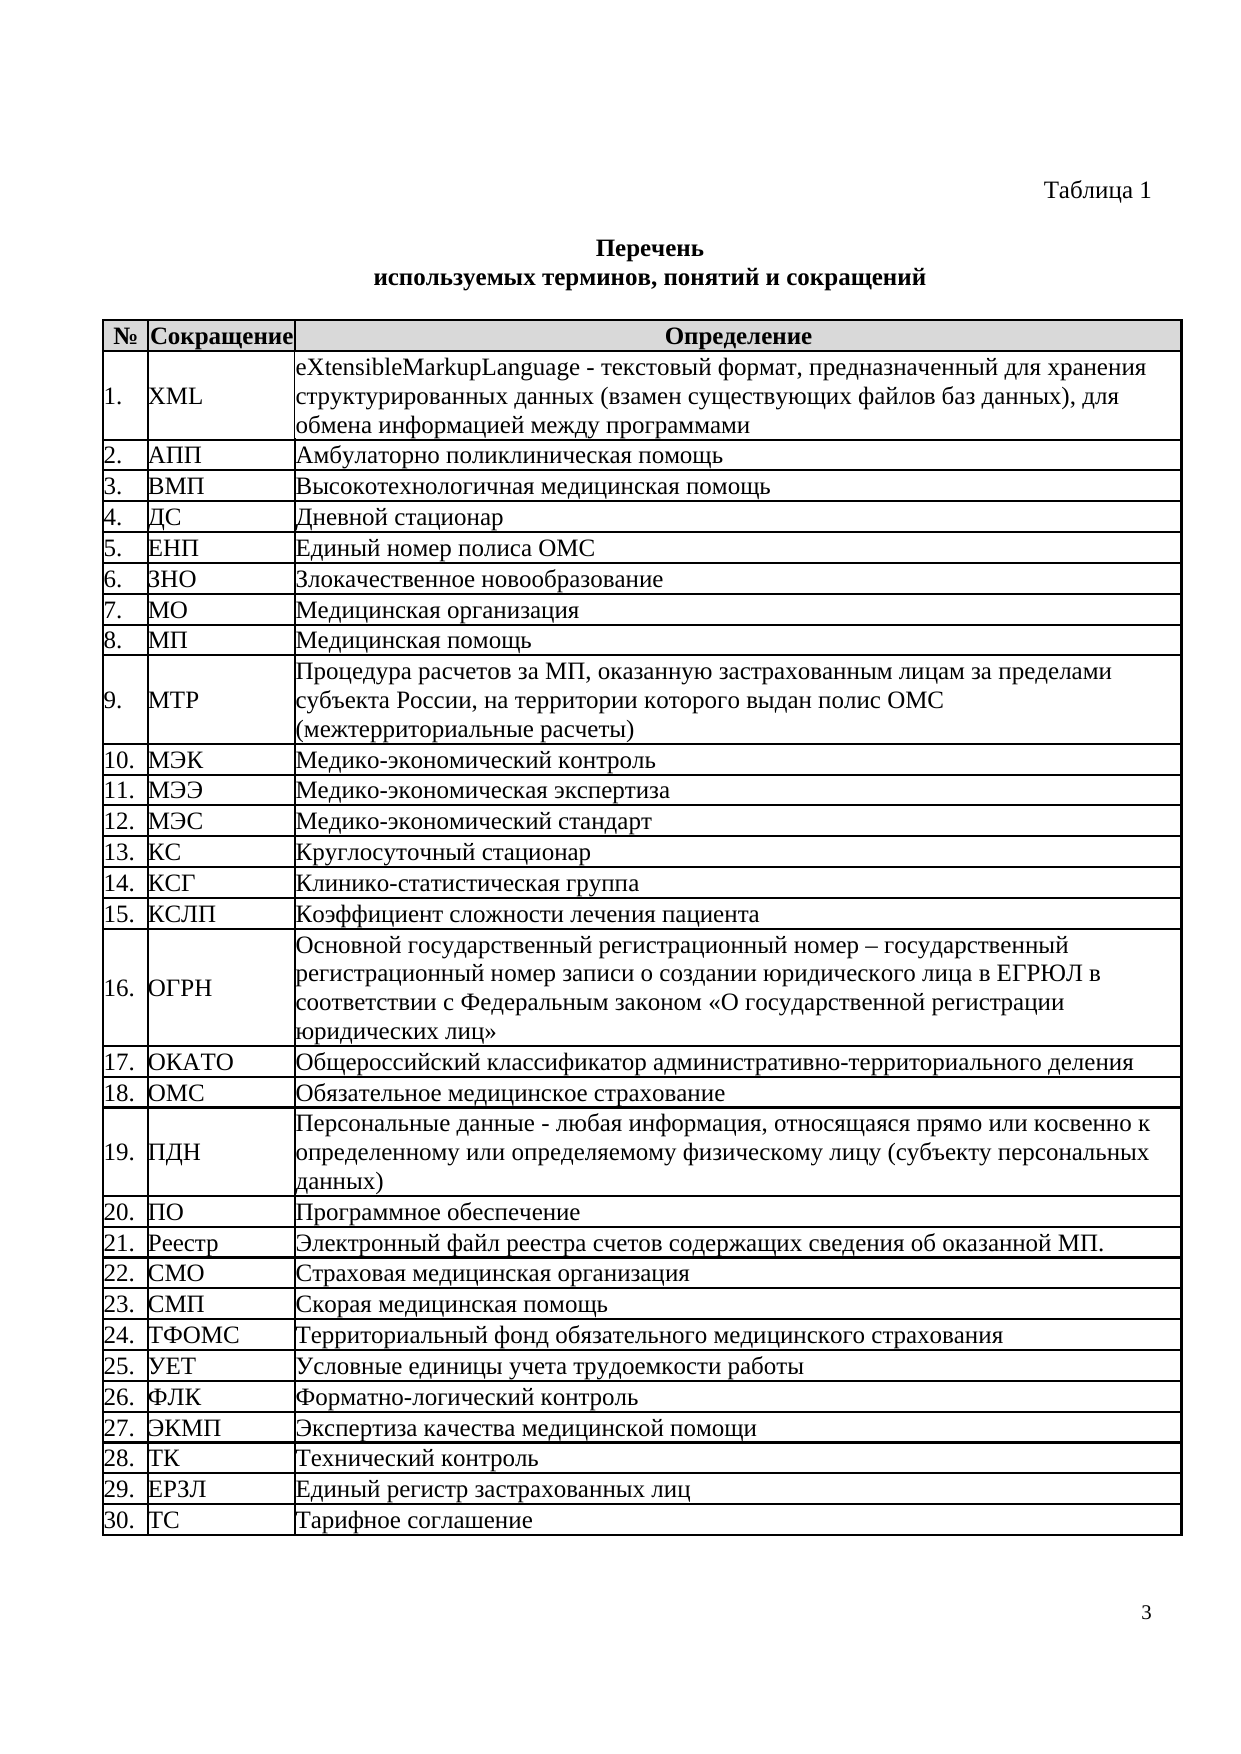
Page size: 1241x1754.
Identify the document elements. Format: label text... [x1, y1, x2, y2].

table_cell Клинико-статистическая группа [296, 868, 1180, 897]
table_cell Медико-экономическая экспертиза [296, 776, 1180, 804]
table_cell Территориальный фонд обязательного медицинского страхования [296, 1320, 1180, 1349]
table_cell МЭК [149, 745, 294, 773]
table_cell Скорая медицинская помощь [296, 1289, 1180, 1318]
table_cell [104, 471, 147, 500]
text Таблица 1 [148, 176, 1152, 204]
table_cell ТФОМС [149, 1320, 294, 1349]
table_cell Тарифное соглашение [296, 1505, 1180, 1534]
table_cell [104, 837, 147, 866]
table_cell [104, 626, 147, 654]
table_cell [104, 656, 147, 743]
table_cell [104, 1474, 147, 1503]
table_cell eXtensibleMarkupLanguage - текстовый формат, предназначенный для хранения структурированных данных (взамен существующих файлов баз данных), для обмена информацией между программами [750, 352, 1180, 438]
table_cell Круглосуточный стационар [296, 837, 1180, 866]
title используемых терминов, понятий и сокращений [148, 262, 1152, 291]
table_cell [104, 930, 147, 1045]
table_cell ЭКМП [149, 1413, 294, 1441]
table_cell [104, 806, 147, 835]
table_cell [104, 1289, 147, 1318]
table_cell Дневной стационар [296, 502, 1180, 531]
table_cell [104, 1382, 147, 1411]
table_cell Высокотехнологичная медицинская помощь [296, 471, 1180, 500]
table_cell Экспертиза качества медицинской помощи [296, 1413, 1180, 1441]
table_cell Медицинская помощь [296, 626, 1180, 654]
table_cell [104, 1259, 147, 1287]
table_cell КС [149, 837, 294, 866]
table_cell [104, 1109, 147, 1195]
table_cell ЕНП [149, 533, 294, 562]
table_cell [104, 441, 147, 469]
table_cell Форматно-логический контроль [296, 1382, 1180, 1411]
table_cell [104, 1078, 147, 1106]
table_cell Процедура расчетов за МП, оказанную застрахованным лицам за пределами субъекта России, на территории которого выдан полис ОМС (межтерриториальные расчеты) [296, 656, 1180, 743]
table_cell [104, 352, 147, 438]
table_cell Коэффициент сложности лечения пациента [296, 899, 1180, 928]
table_cell [104, 1413, 147, 1441]
table_cell ДС [149, 502, 294, 531]
table_cell МЭЭ [149, 776, 294, 804]
table_cell АПП [149, 441, 294, 469]
table_cell [104, 502, 147, 531]
table_cell ОГРН [149, 930, 294, 1045]
table_cell Обязательное медицинское страхование [296, 1078, 1180, 1106]
table_header Сокращение [149, 321, 294, 350]
table_cell Электронный файл реестра счетов содержащих сведения об оказанной МП. [296, 1228, 1180, 1256]
table_cell Единый номер полиса ОМС [296, 533, 1180, 562]
table_cell Медико-экономический контроль [296, 745, 1180, 773]
table_header Определение [296, 321, 1180, 350]
table_cell Технический контроль [296, 1444, 1180, 1472]
table_cell ВМП [149, 471, 294, 500]
table_cell Общероссийский классификатор административно-территориального деления [296, 1047, 1180, 1076]
table_cell КСГ [149, 868, 294, 897]
table_cell [104, 1320, 147, 1349]
table_cell ЕРЗЛ [149, 1474, 294, 1503]
table_cell [104, 1444, 147, 1472]
table_cell Программное обеспечение [296, 1197, 1180, 1226]
table_cell МО [149, 595, 294, 623]
table_cell СМО [149, 1259, 294, 1287]
table_cell ПО [149, 1197, 294, 1226]
table_header № [104, 321, 147, 350]
table_cell Медико-экономический стандарт [296, 806, 1180, 835]
table_cell [104, 868, 147, 897]
table_cell МТР [149, 656, 294, 743]
table_cell Злокачественное новообразование [296, 564, 1180, 593]
table_cell Единый регистр застрахованных лиц [296, 1474, 1180, 1503]
table_cell [104, 776, 147, 804]
table_cell XML [149, 352, 294, 438]
table_cell МЭС [149, 806, 294, 835]
table_cell [104, 595, 147, 623]
table_cell [104, 1197, 147, 1226]
table_cell [104, 1351, 147, 1380]
title Перечень [148, 233, 1152, 262]
table_cell Медицинская организация [296, 595, 1180, 623]
table_cell МП [149, 626, 294, 654]
table_cell [104, 1047, 147, 1076]
table_cell Персональные данные - любая информация, относящаяся прямо или косвенно к определенному или определяемому физическому лицу (субъекту персональных данных) [296, 1109, 1180, 1195]
table_cell ФЛК [149, 1382, 294, 1411]
table_cell [104, 899, 147, 928]
table_cell [104, 533, 147, 562]
table_cell Условные единицы учета трудоемкости работы [296, 1351, 1180, 1380]
table_cell ПДН [149, 1109, 294, 1195]
table_cell [104, 1228, 147, 1256]
table_cell КСЛП [149, 899, 294, 928]
table_cell Основной государственный регистрационный номер – государственный регистрационный номер записи о создании юридического лица в ЕГРЮЛ в соответствии с Федеральным законом «О государственной регистрации юридических лиц» [296, 930, 1180, 1045]
table_cell [104, 1505, 147, 1534]
table_cell [104, 564, 147, 593]
table_cell Амбулаторно поликлиническая помощь [296, 441, 1180, 469]
table_cell ТС [149, 1505, 294, 1534]
table_cell ТК [149, 1444, 294, 1472]
table_cell ОМС [149, 1078, 294, 1106]
table_cell УЕТ [149, 1351, 294, 1380]
table_cell ЗНО [149, 564, 294, 593]
table_cell ОКАТО [149, 1047, 294, 1076]
table_cell СМП [149, 1289, 294, 1318]
table_cell [104, 745, 147, 773]
table_cell Реестр [149, 1228, 294, 1256]
table_cell Страховая медицинская организация [296, 1259, 1180, 1287]
